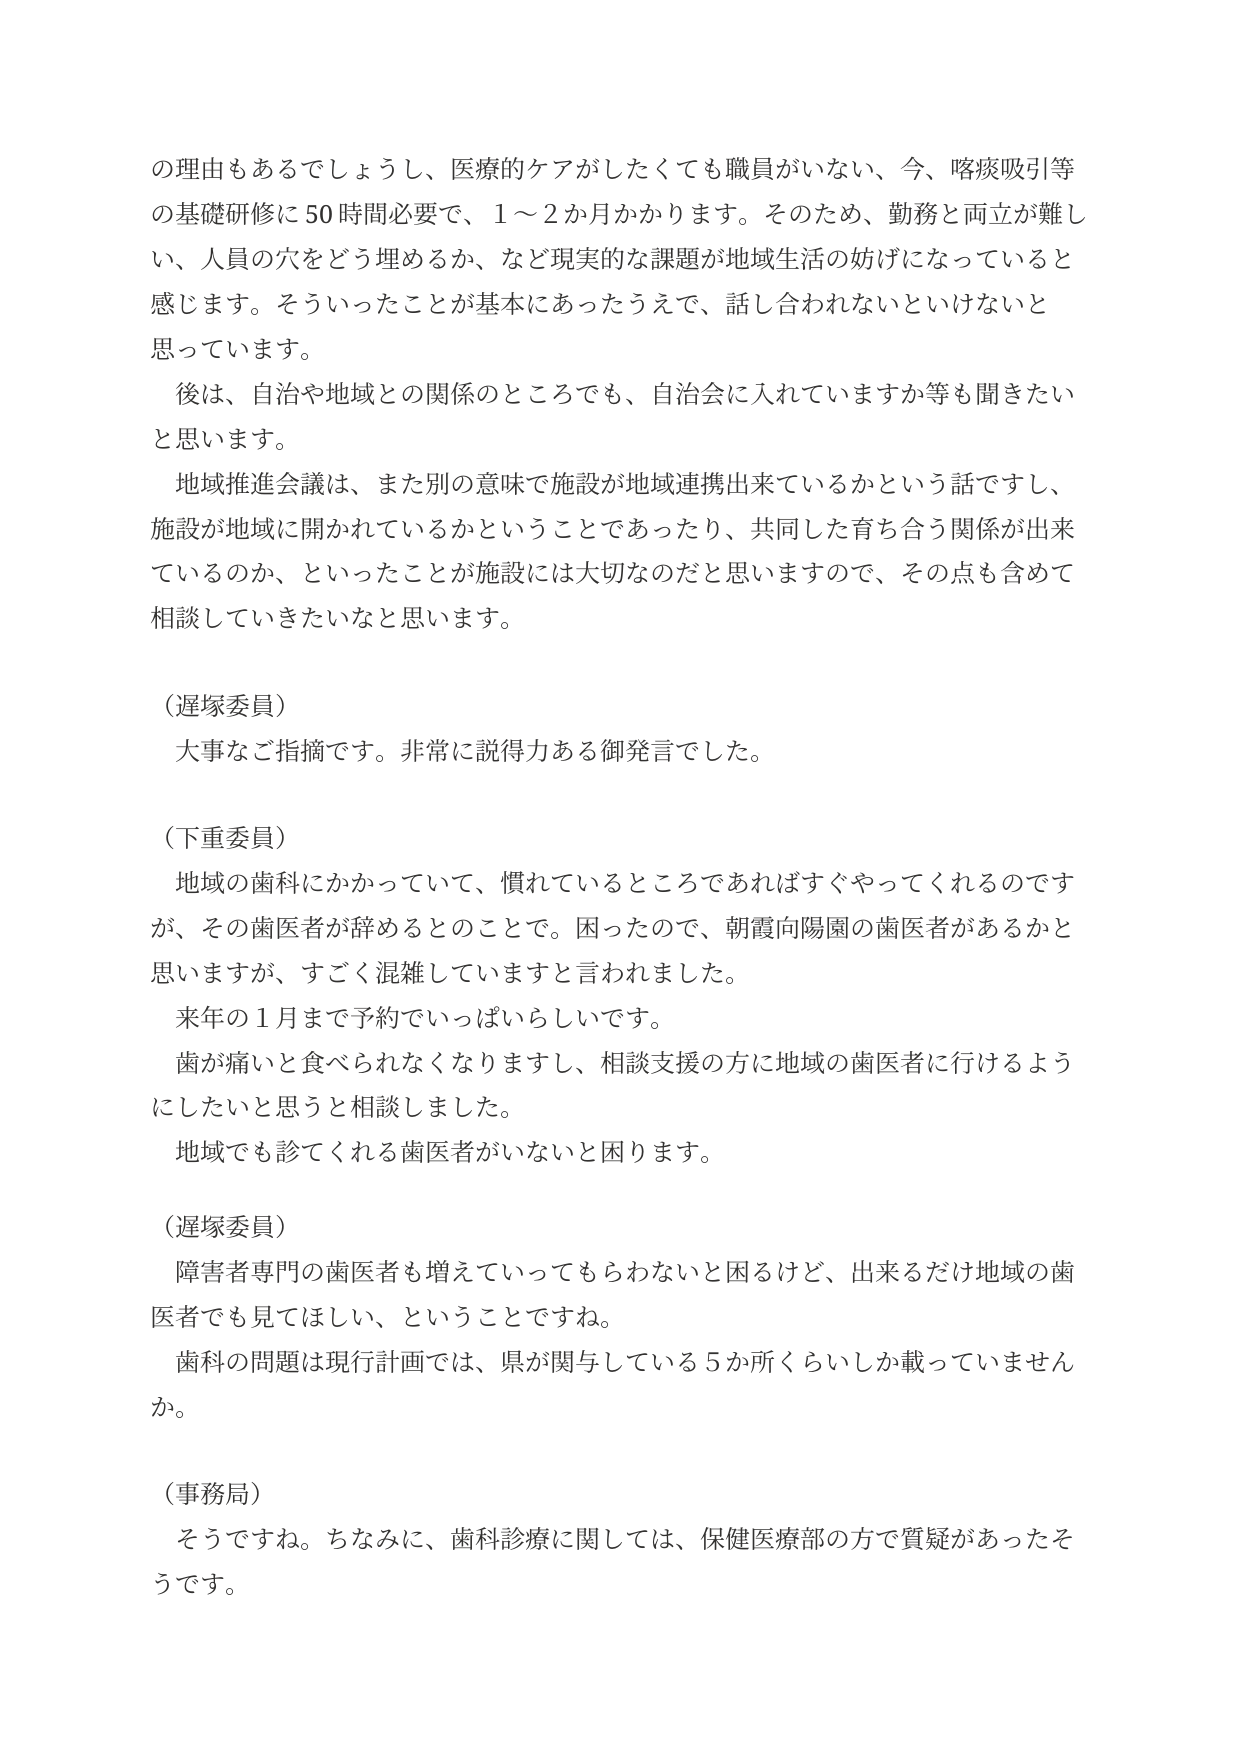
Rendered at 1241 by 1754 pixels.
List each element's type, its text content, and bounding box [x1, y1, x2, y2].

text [150, 150, 1090, 366]
text 地域推進会議は、また別の意味で施設が地域連携出来ているかという話ですし、施設が地域に開かれているかということであったり、共同した育ち合う関係が出来ているのか、といったことが施設には大切なのだと思いますので、その点も含めて相談していきたいなと思います。 [150, 464, 1090, 635]
text 大事なご指摘です。非常に説得力ある御発言でした。 [150, 731, 1090, 767]
text （遅塚委員） [150, 1208, 1090, 1244]
text 来年の１月まで予約でいっぱいらしいです。 [150, 998, 1090, 1034]
text （下重委員） [150, 819, 1090, 855]
text （事務局） [150, 1475, 1090, 1511]
text 歯が痛いと食べられなくなりますし、相談支援の方に地域の歯医者に行けるようにしたいと思うと相談しました。 [150, 1043, 1090, 1124]
text そうですね。ちなみに、歯科診療に関しては、保健医療部の方で質疑があったそうです。 [150, 1520, 1090, 1601]
text 地域の歯科にかかっていて、慣れているところであればすぐやってくれるのですが、その歯医者が辞めるとのことで。困ったので、朝霞向陽園の歯医者があるかと思いますが、すごく混雑していますと言われました。 [150, 864, 1090, 989]
text 地域でも診てくれる歯医者がいないと困ります。 [150, 1133, 1090, 1169]
text 歯科の問題は現行計画では、県が関与している５か所くらいしか載っていませんか。 [150, 1343, 1090, 1423]
text 後は、自治や地域との関係のところでも、自治会に入れていますか等も聞きたいと思います。 [150, 374, 1090, 455]
text （遅塚委員） [150, 686, 1090, 722]
text 障害者専門の歯医者も増えていってもらわないと困るけど、出来るだけ地域の歯医者でも見てほしい、ということですね。 [150, 1253, 1090, 1334]
